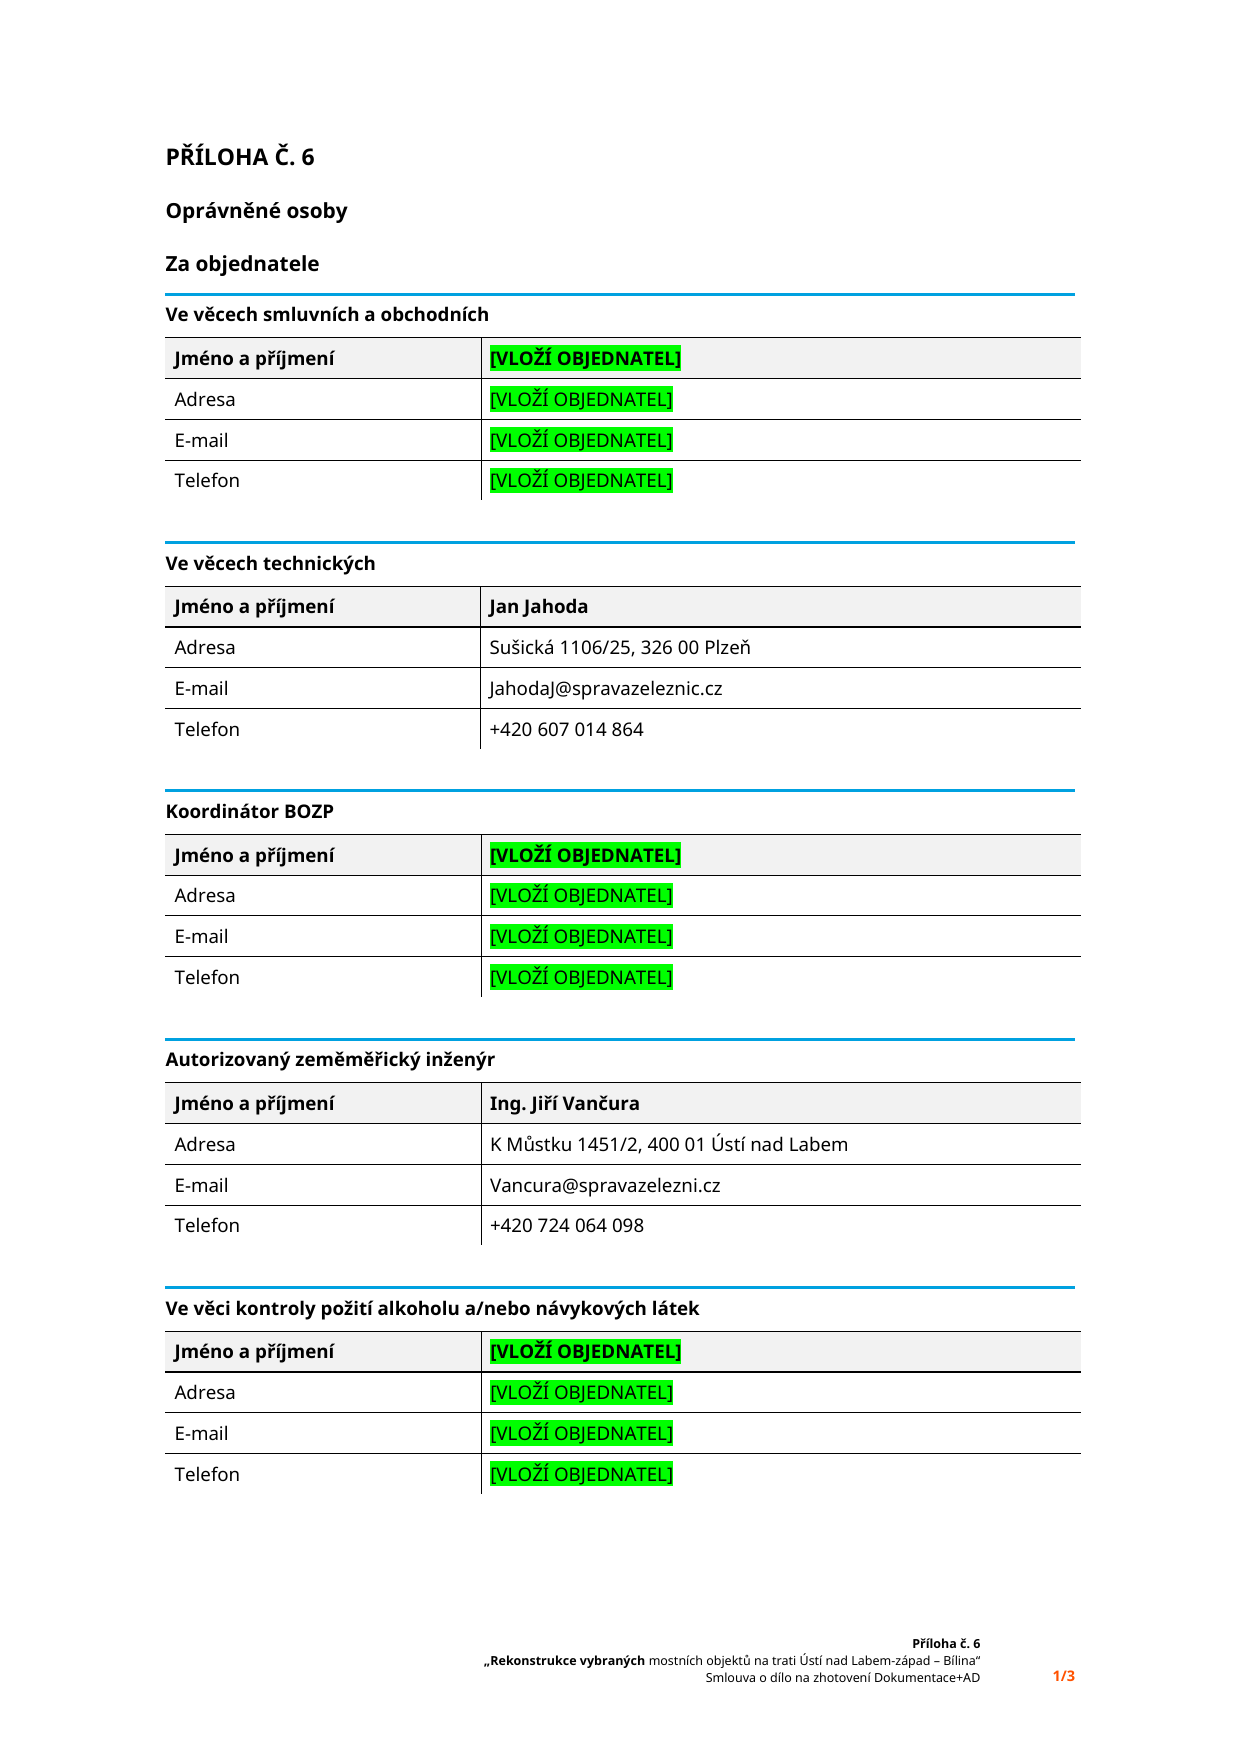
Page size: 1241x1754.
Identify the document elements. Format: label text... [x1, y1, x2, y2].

table_header Jméno a příjmení [165, 1332, 481, 1371]
table_cell E-mail [165, 668, 480, 708]
table_cell Adresa [165, 876, 481, 915]
table_cell [VLOŽÍ OBJEDNATEL] [482, 1454, 1081, 1493]
table_cell Telefon [165, 461, 481, 500]
table_cell Adresa [165, 1124, 481, 1164]
table_cell [VLOŽÍ OBJEDNATEL] [482, 916, 1081, 956]
table_cell E-mail [165, 1413, 481, 1453]
table_cell Telefon [165, 709, 480, 748]
table_cell [VLOŽÍ OBJEDNATEL] [482, 379, 1081, 419]
table_header [VLOŽÍ OBJEDNATEL] [482, 835, 1081, 875]
table_cell [VLOŽÍ OBJEDNATEL] [482, 1413, 1081, 1453]
text Koordinátor BOZP [165, 792, 1075, 824]
table_cell Adresa [165, 379, 481, 419]
text Ve věci kontroly požití alkoholu a/nebo návykových látek [165, 1289, 1075, 1321]
table_cell E-mail [165, 420, 481, 459]
table_cell Telefon [165, 957, 481, 997]
table_header Jan Jahoda [481, 587, 1081, 626]
table_header Jméno a příjmení [165, 587, 480, 626]
table_header Jméno a příjmení [165, 338, 481, 378]
table_cell E-mail [165, 1165, 481, 1204]
table_cell [VLOŽÍ OBJEDNATEL] [482, 876, 1081, 915]
table_cell Adresa [165, 1373, 481, 1412]
table_header [VLOŽÍ OBJEDNATEL] [482, 1332, 1081, 1371]
table_cell K Můstku 1451/2, 400 01 Ústí nad Labem [482, 1124, 1081, 1164]
table_header Jméno a příjmení [165, 835, 481, 875]
table_cell Telefon [165, 1454, 481, 1493]
table_cell Sušická 1106/25, 326 00 Plzeň [481, 628, 1081, 667]
text Ve věcech technických [165, 544, 1075, 576]
text Ve věcech smluvních a obchodních [165, 296, 1075, 327]
table_cell [VLOŽÍ OBJEDNATEL] [482, 1373, 1081, 1412]
table_cell JahodaJ@spravazeleznic.cz [481, 668, 1081, 708]
table_cell +420 724 064 098 [482, 1206, 1081, 1245]
table_header Jméno a příjmení [165, 1083, 481, 1123]
table_cell Vancura@spravazelezni.cz [482, 1165, 1081, 1204]
table_header [VLOŽÍ OBJEDNATEL] [482, 338, 1081, 378]
text Oprávněné osoby [165, 197, 1075, 225]
text Za objednatele [165, 249, 1075, 277]
table_cell [VLOŽÍ OBJEDNATEL] [482, 461, 1081, 500]
table_cell [VLOŽÍ OBJEDNATEL] [482, 420, 1081, 459]
table_cell E-mail [165, 916, 481, 956]
text Autorizovaný zeměměřický inženýr [165, 1041, 1075, 1072]
table_cell [VLOŽÍ OBJEDNATEL] [482, 957, 1081, 997]
table_cell Telefon [165, 1206, 481, 1245]
table_header Ing. Jiří Vančura [482, 1083, 1081, 1123]
table_cell Adresa [165, 628, 480, 667]
text Příloha č. 6 [165, 141, 1075, 173]
table_cell +420 607 014 864 [481, 709, 1081, 748]
